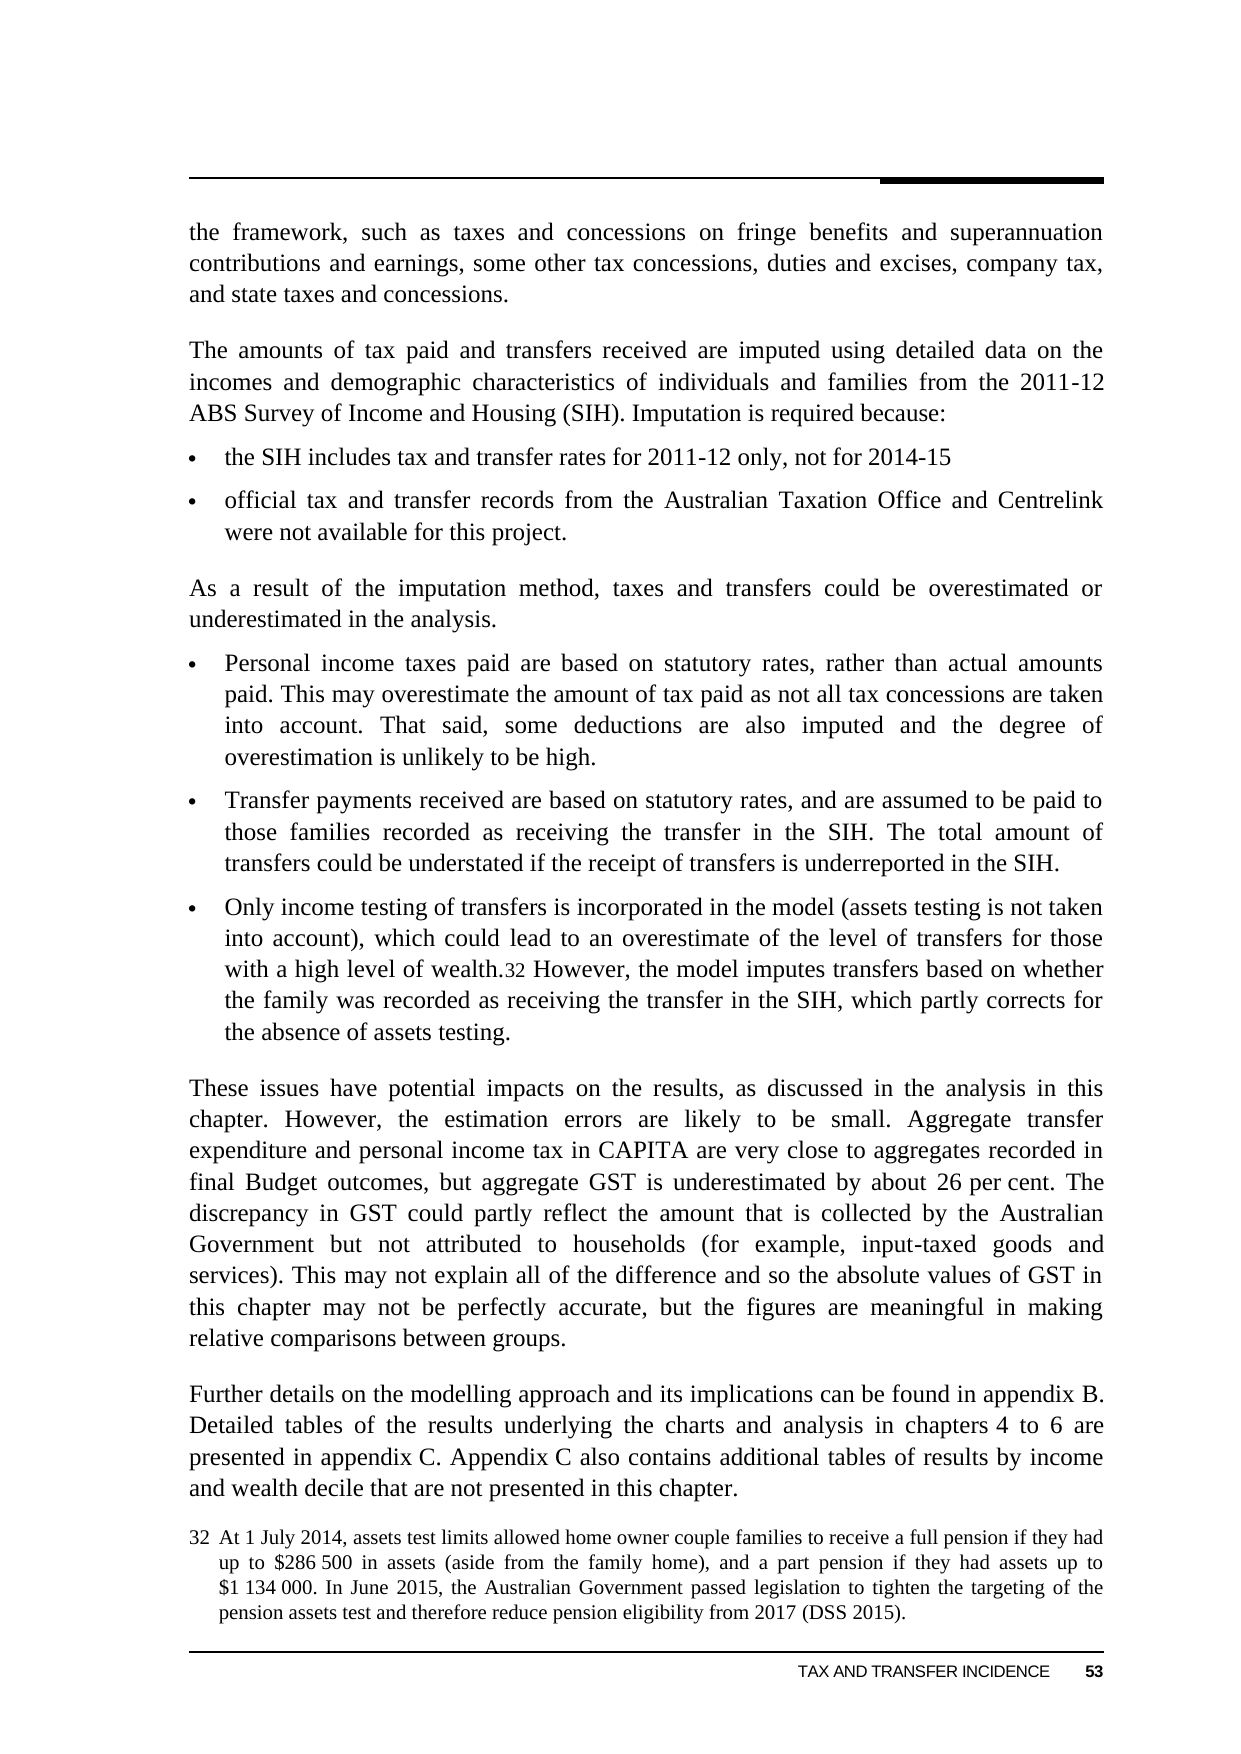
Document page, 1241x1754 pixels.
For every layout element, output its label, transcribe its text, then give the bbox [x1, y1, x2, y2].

list Transfer payments received are based on statutory rates, and are assumed to be paid to those families recorded as receiving the transfer in the SIH. The total amount of transfers could be understated if the receipt of transfers is underreported in the SIH. [189, 783, 1104, 877]
list official tax and transfer records from the Australian Taxation Office and Centrelink were not available for this project. [189, 483, 1104, 546]
text The amounts of tax paid and transfers received are imputed using detailed data on the incomes and demographic characteristics of individuals and families from the 2011-12 ABS Survey of Income and Housing (SIH). Imputation is required because: [189, 333, 1104, 427]
list Only income testing of transfers is incorporated in the model (assets testing is not taken into account), which could lead to an overestimate of the level of transfers for those with a high level of wealth. However, the model imputes transfers based on whether the family was recorded as receiving the transfer in the SIH, which partly corrects for the absence of assets testing. [189, 889, 1104, 1046]
list Personal income taxes paid are based on statutory rates, rather than actual amounts paid. This may overestimate the amount of tax paid as not all tax concessions are taken into account. That said, some deductions are also imputed and the degree of overestimation is unlikely to be high. [189, 646, 1104, 771]
text These issues have potential impacts on the results, as discussed in the analysis in this chapter. However, the estimation errors are likely to be small. Aggregate transfer expenditure and personal income tax in CAPITA are very close to aggregates recorded in final Budget outcomes, but aggregate GST is underestimated by about 26 per cent. The discrepancy in GST could partly reflect the amount that is collected by the Australian Government but not attributed to households (for example, input-taxed goods and services). This may not explain all of the difference and so the absolute values of GST in this chapter may not be perfectly accurate, but the figures are meaningful in making relative comparisons between groups. [189, 1071, 1104, 1352]
text Further details on the modelling approach and its implications can be found in appendix B. Detailed tables of the results underlying the charts and analysis in chapters 4 to 6 are presented in appendix C. Appendix C also contains additional tables of results by income and wealth decile that are not presented in this chapter. [189, 1377, 1104, 1502]
list the SIH includes tax and transfer rates for 2011-12 only, not for 2014-15 [189, 439, 1104, 471]
text As a result of the imputation method, taxes and transfers could be overestimated or underestimated in the analysis. [189, 571, 1104, 633]
